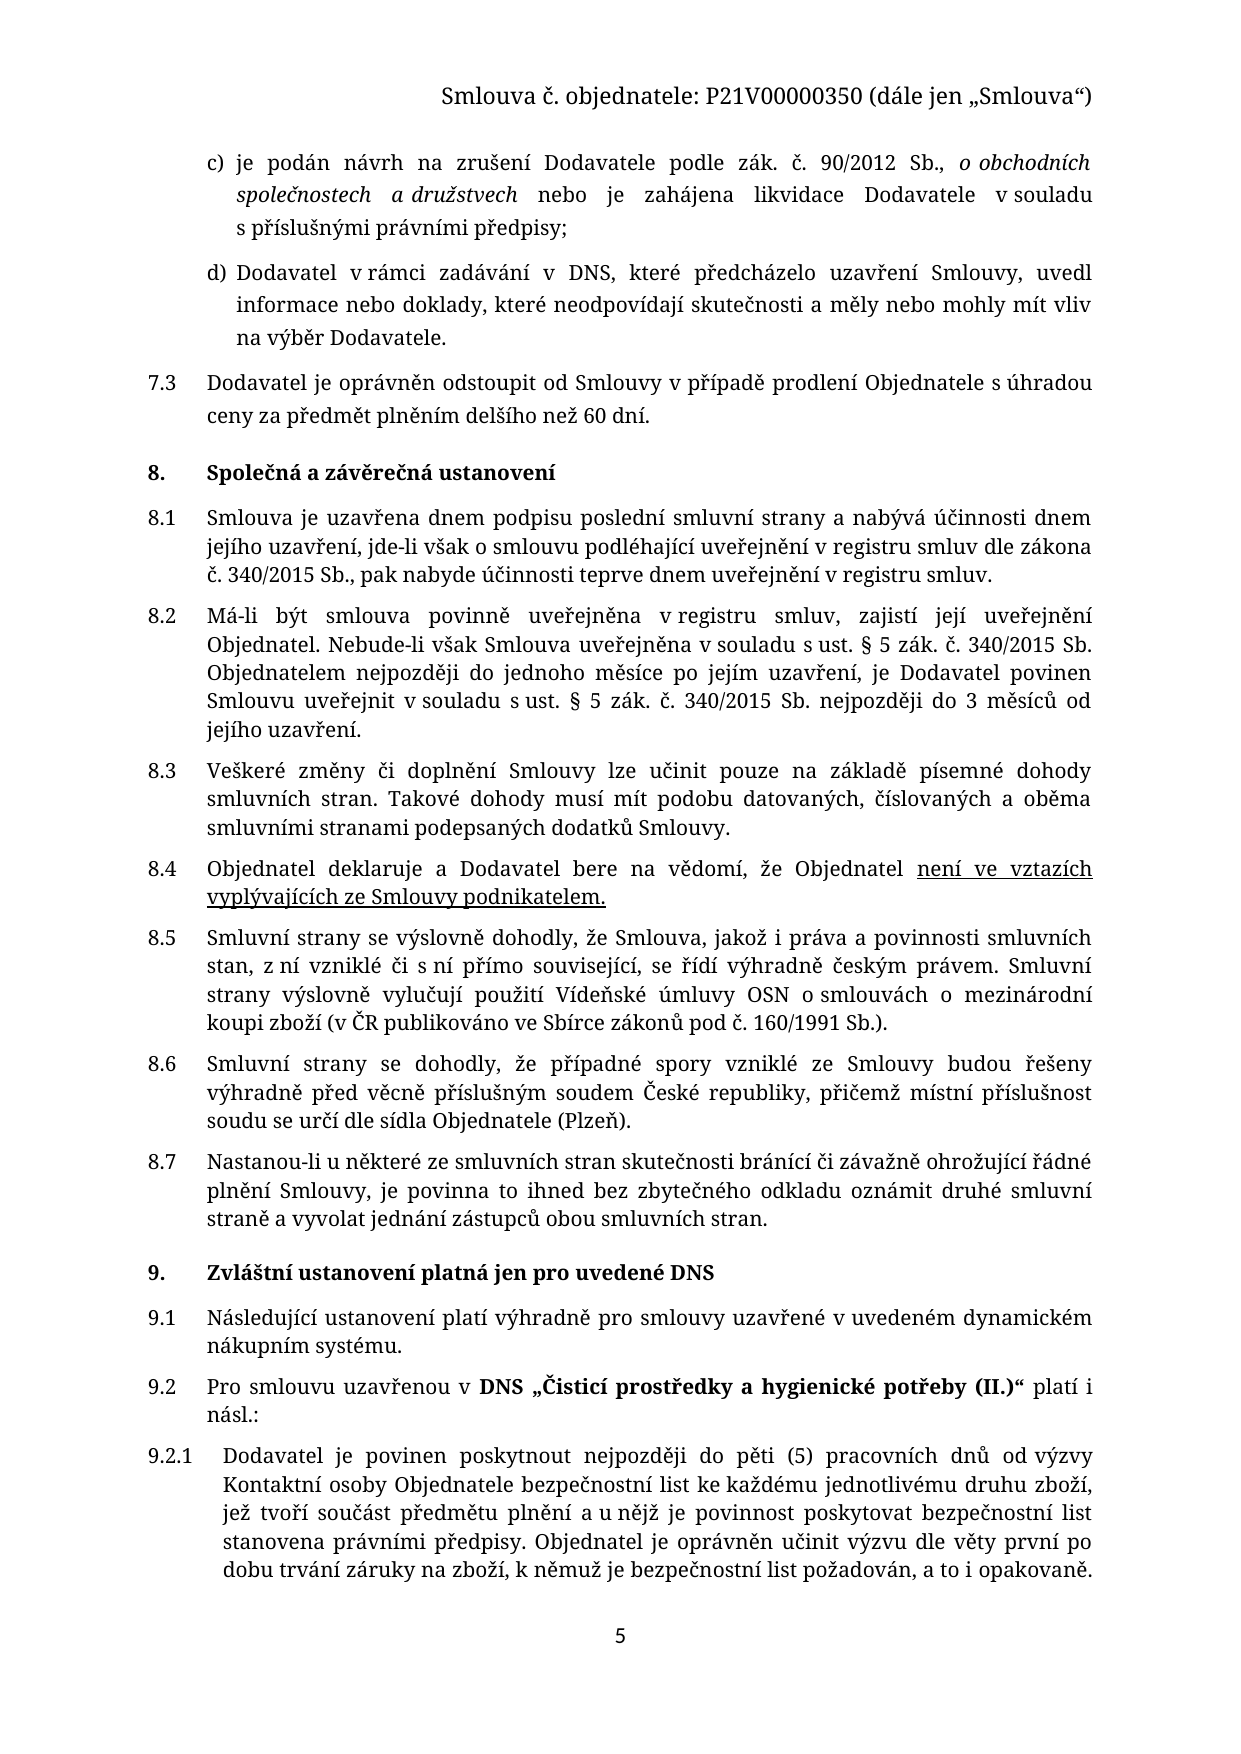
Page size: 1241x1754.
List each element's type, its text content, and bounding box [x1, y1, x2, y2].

list Následující ustanovení platí výhradně pro smlouvy uzavřené v uvedeném dynamickém nákupním systému. [148, 1303, 1093, 1359]
list Smlouva je uzavřena dnem podpisu poslední smluvní strany a nabývá účinnosti dnem jejího uzavření, jde-li však o smlouvu podléhající uveřejnění v registru smluv dle zákona č. 340/2015 Sb., pak nabyde účinnosti teprve dnem uveřejnění v registru smluv. [148, 503, 1093, 589]
list Společná a závěrečná ustanovení [148, 458, 1093, 487]
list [148, 1441, 1093, 1584]
list Nastanou-li u některé ze smluvních stran skutečnosti bránící či závažně ohrožující řádné plnění Smlouvy, je povinna to ihned bez zbytečného odkladu oznámit druhé smluvní straně a vyvolat jednání zástupců obou smluvních stran. [148, 1147, 1093, 1233]
list Smluvní strany se dohodly, že případné spory vzniklé ze Smlouvy budou řešeny výhradně před věcně příslušným soudem České republiky, přičemž místní příslušnost soudu se určí dle sídla Objednatele (Plzeň). [148, 1049, 1093, 1135]
list Veškeré změny či doplnění Smlouvy lze učinit pouze na základě písemné dohody smluvních stran. Takové dohody musí mít podobu datovaných, číslovaných a oběma smluvními stranami podepsaných dodatků Smlouvy. [148, 756, 1093, 841]
list Smluvní strany se výslovně dohodly, že Smlouva, jakož i práva a povinnosti smluvních stan, z ní vzniklé či s ní přímo související, se řídí výhradně českým právem. Smluvní strany výslovně vylučují použití Vídeňské úmluvy OSN o smlouvách o mezinárodní koupi zboží (v ČR publikováno ve Sbírce zákonů pod č. 160/1991 Sb.). [148, 923, 1093, 1037]
list je podán návrh na zrušení Dodavatele podle zák. č. 90/2012 Sb., o obchodních společnostech a družstvech nebo je zahájena likvidace Dodavatele v souladu s příslušnými právními předpisy; [207, 148, 1093, 241]
list Má-li být smlouva povinně uveřejněna v registru smluv, zajistí její uveřejnění Objednatel. Nebude-li však Smlouva uveřejněna v souladu s ust. § 5 zák. č. 340/2015 Sb. Objednatelem nejpozději do jednoho měsíce po jejím uzavření, je Dodavatel povinen Smlouvu uveřejnit v souladu s ust. § 5 zák. č. 340/2015 Sb. nejpozději do 3 měsíců od jejího uzavření. [148, 601, 1093, 743]
list Dodavatel je oprávněn odstoupit od Smlouvy v případě prodlení Objednatele s úhradou ceny za předmět plněním delšího než 60 dní. [148, 368, 1093, 429]
list Pro smlouvu uzavřenou v DNS „Čisticí prostředky a hygienické potřeby (II.)“ platí i násl.: [148, 1372, 1093, 1429]
list Zvláštní ustanovení platná jen pro uvedené DNS [148, 1258, 1093, 1286]
list Objednatel deklaruje a Dodavatel bere na vědomí, že Objednatel není ve vztazích vyplývajících ze Smlouvy podnikatelem. [148, 854, 1093, 911]
list Dodavatel v rámci zadávání v DNS, které předcházelo uzavření Smlouvy, uvedl informace nebo doklady, které neodpovídají skutečnosti a měly nebo mohly mít vliv na výběr Dodavatele. [207, 258, 1093, 352]
